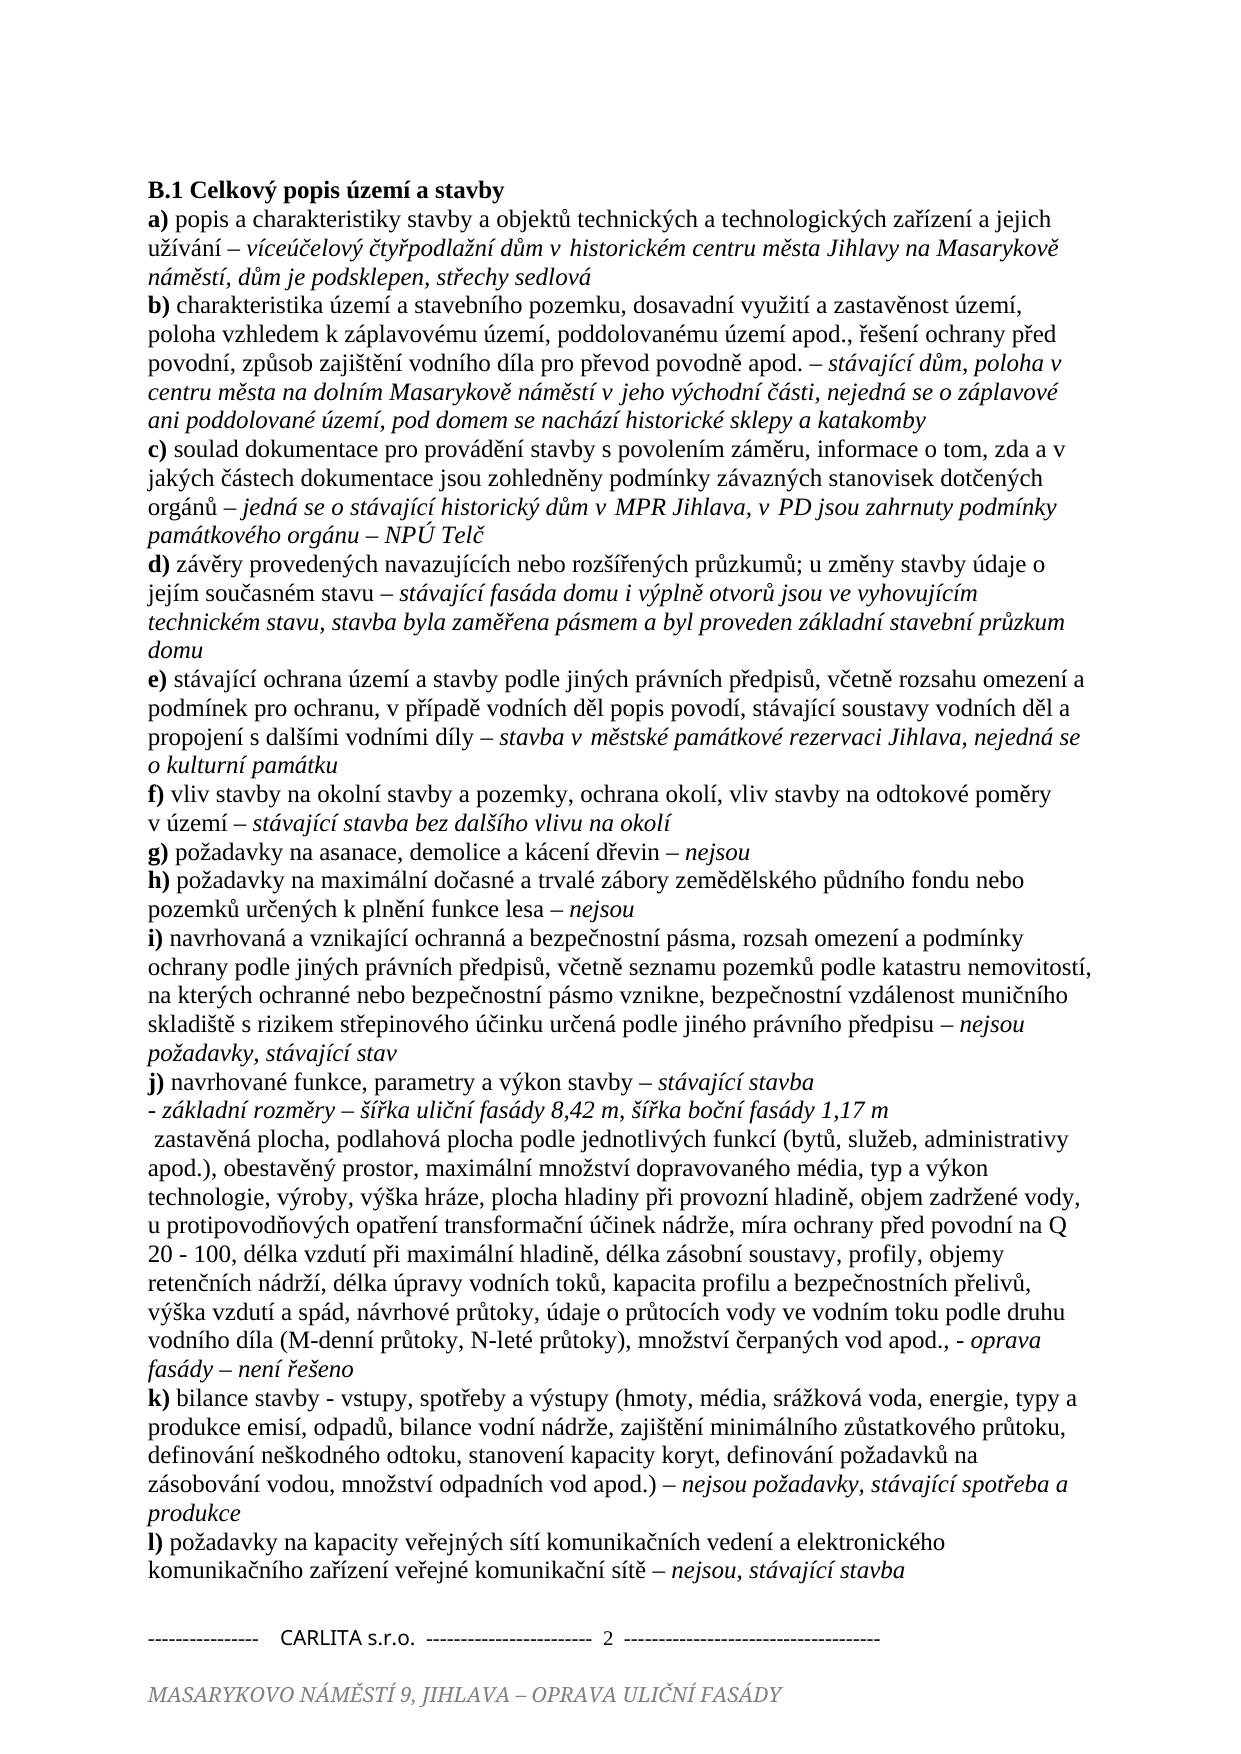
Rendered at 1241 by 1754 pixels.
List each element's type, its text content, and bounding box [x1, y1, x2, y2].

text b) charakteristika území a stavebního pozemku, dosavadní využití a zastavěnost území, poloha vzhledem k záplavovému území, poddolovanému území apod., řešení ochrany před povodní, způsob zajištění vodního díla pro převod povodně apod. – stávající dům, poloha v centru města na dolním Masarykově náměstí v jeho východní části, nejedná se o záplavové ani poddolované území, pod domem se nachází historické sklepy a katakomby [148, 291, 1092, 434]
text c) soulad dokumentace pro provádění stavby s povolením záměru, informace o tom, zda a v jakých částech dokumentace jsou zohledněny podmínky závazných stanovisek dotčených orgánů – jedná se o stávající historický dům v MPR Jihlava, v PD jsou zahrnuty podmínky památkového orgánu – NPÚ Telč [148, 434, 1092, 549]
text l) požadavky na kapacity veřejných sítí komunikačních vedení a elektronického komunikačního zařízení veřejné komunikační sítě – nejsou, stávající stavba [148, 1527, 1092, 1584]
text i) navrhovaná a vznikající ochranná a bezpečnostní pásma, rozsah omezení a podmínky ochrany podle jiných právních předpisů, včetně seznamu pozemků podle katastru nemovitostí, na kterých ochranné nebo bezpečnostní pásmo vznikne, bezpečnostní vzdálenost muničního skladiště s rizikem střepinového účinku určená podle jiného právního předpisu – nejsou požadavky, stávající stav [148, 923, 1092, 1067]
text zastavěná plocha, podlahová plocha podle jednotlivých funkcí (bytů, služeb, administrativy apod.), obestavěný prostor, maximální množství dopravovaného média, typ a výkon technologie, výroby, výška hráze, plocha hladiny při provozní hladině, objem zadržené vody, u protipovodňových opatření transformační účinek nádrže, míra ochrany před povodní na Q 20 - 100, délka vzdutí při maximální hladině, délka zásobní soustavy, profily, objemy retenčních nádrží, délka úpravy vodních toků, kapacita profilu a bezpečnostních přelivů, výška vzdutí a spád, návrhové průtoky, údaje o průtocích vody ve vodním toku podle druhu vodního díla (M-denní průtoky, N-leté průtoky), množství čerpaných vod apod., - oprava fasády – není řešeno [148, 1124, 1092, 1383]
text h) požadavky na maximální dočasné a trvalé zábory zemědělského půdního fondu nebo pozemků určených k plnění funkce lesa – nejsou [148, 866, 1092, 923]
text B.1 Celkový popis území a stavby [148, 176, 1092, 204]
text g) požadavky na asanace, demolice a kácení dřevin – nejsou [148, 837, 1092, 866]
text j) navrhované funkce, parametry a výkon stavby – stávající stavba [148, 1067, 1092, 1096]
text - základní rozměry – šířka uliční fasády 8,42 m, šířka boční fasády 1,17 m [148, 1096, 1092, 1124]
text e) stávající ochrana území a stavby podle jiných právních předpisů, včetně rozsahu omezení a podmínek pro ochranu, v případě vodních děl popis povodí, stávající soustavy vodních děl a propojení s dalšími vodními díly – stavba v městské památkové rezervaci Jihlava, nejedná se o kulturní památku [148, 664, 1092, 779]
text k) bilance stavby - vstupy, spotřeby a výstupy (hmoty, média, srážková voda, energie, typy a produkce emisí, odpadů, bilance vodní nádrže, zajištění minimálního zůstatkového průtoku, definování neškodného odtoku, stanovení kapacity koryt, definování požadavků na zásobování vodou, množství odpadních vod apod.) – nejsou požadavky, stávající spotřeba a produkce [148, 1383, 1092, 1527]
text a) popis a charakteristiky stavby a objektů technických a technologických zařízení a jejich užívání – víceúčelový čtyřpodlažní dům v historickém centru města Jihlavy na Masarykově náměstí, dům je podsklepen, střechy sedlová [148, 204, 1092, 291]
text f) vliv stavby na okolní stavby a pozemky, ochrana okolí, vliv stavby na odtokové poměry v území – stávající stavba bez dalšího vlivu na okolí [148, 779, 1092, 837]
text d) závěry provedených navazujících nebo rozšířených průzkumů; u změny stavby údaje o jejím současném stavu – stávající fasáda domu i výplně otvorů jsou ve vyhovujícím technickém stavu, stavba byla zaměřena pásmem a byl proveden základní stavební průzkum domu [148, 549, 1092, 664]
